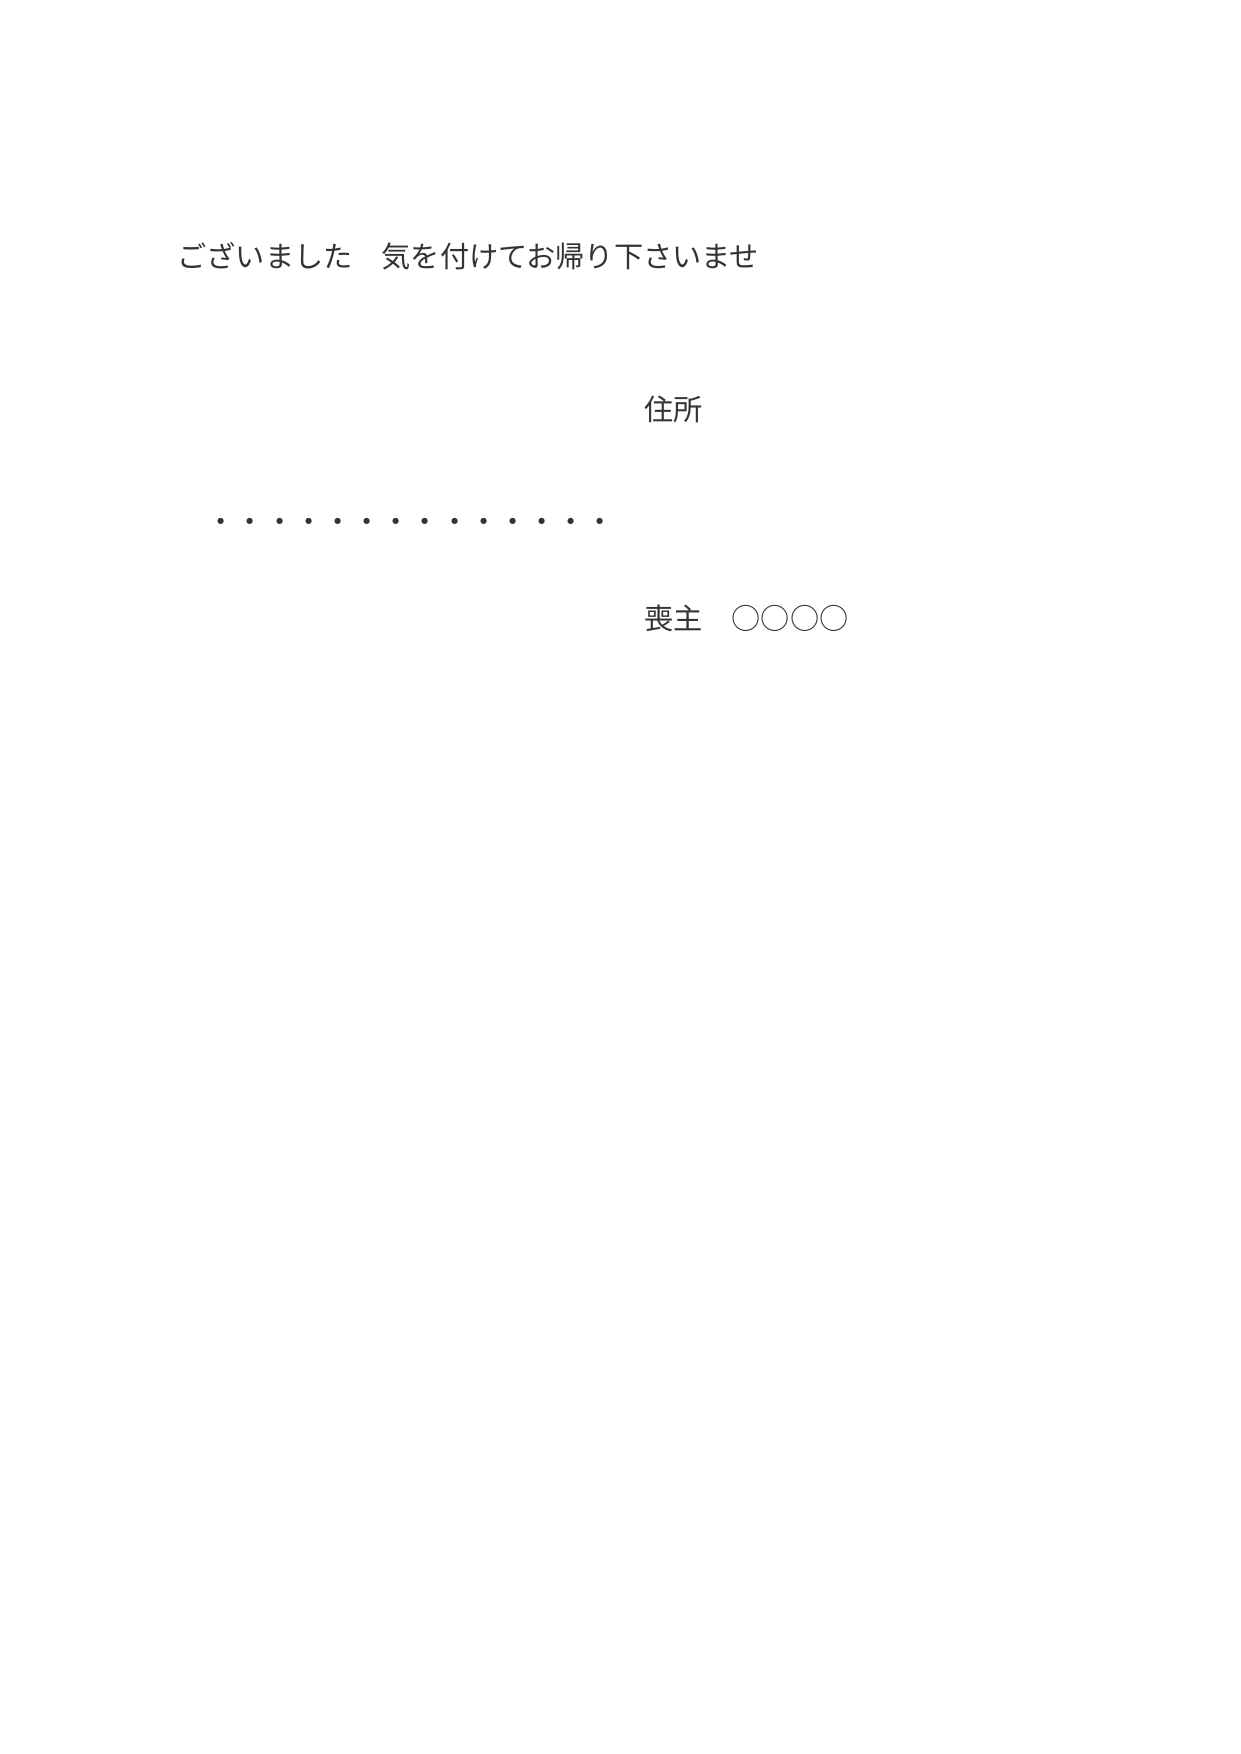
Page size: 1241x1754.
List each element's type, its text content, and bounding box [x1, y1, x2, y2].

text 喪主 ○○○○ [177, 579, 1063, 654]
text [177, 217, 1063, 292]
text 住所 ・・・・・・・・・・・・・・ [177, 370, 1063, 558]
